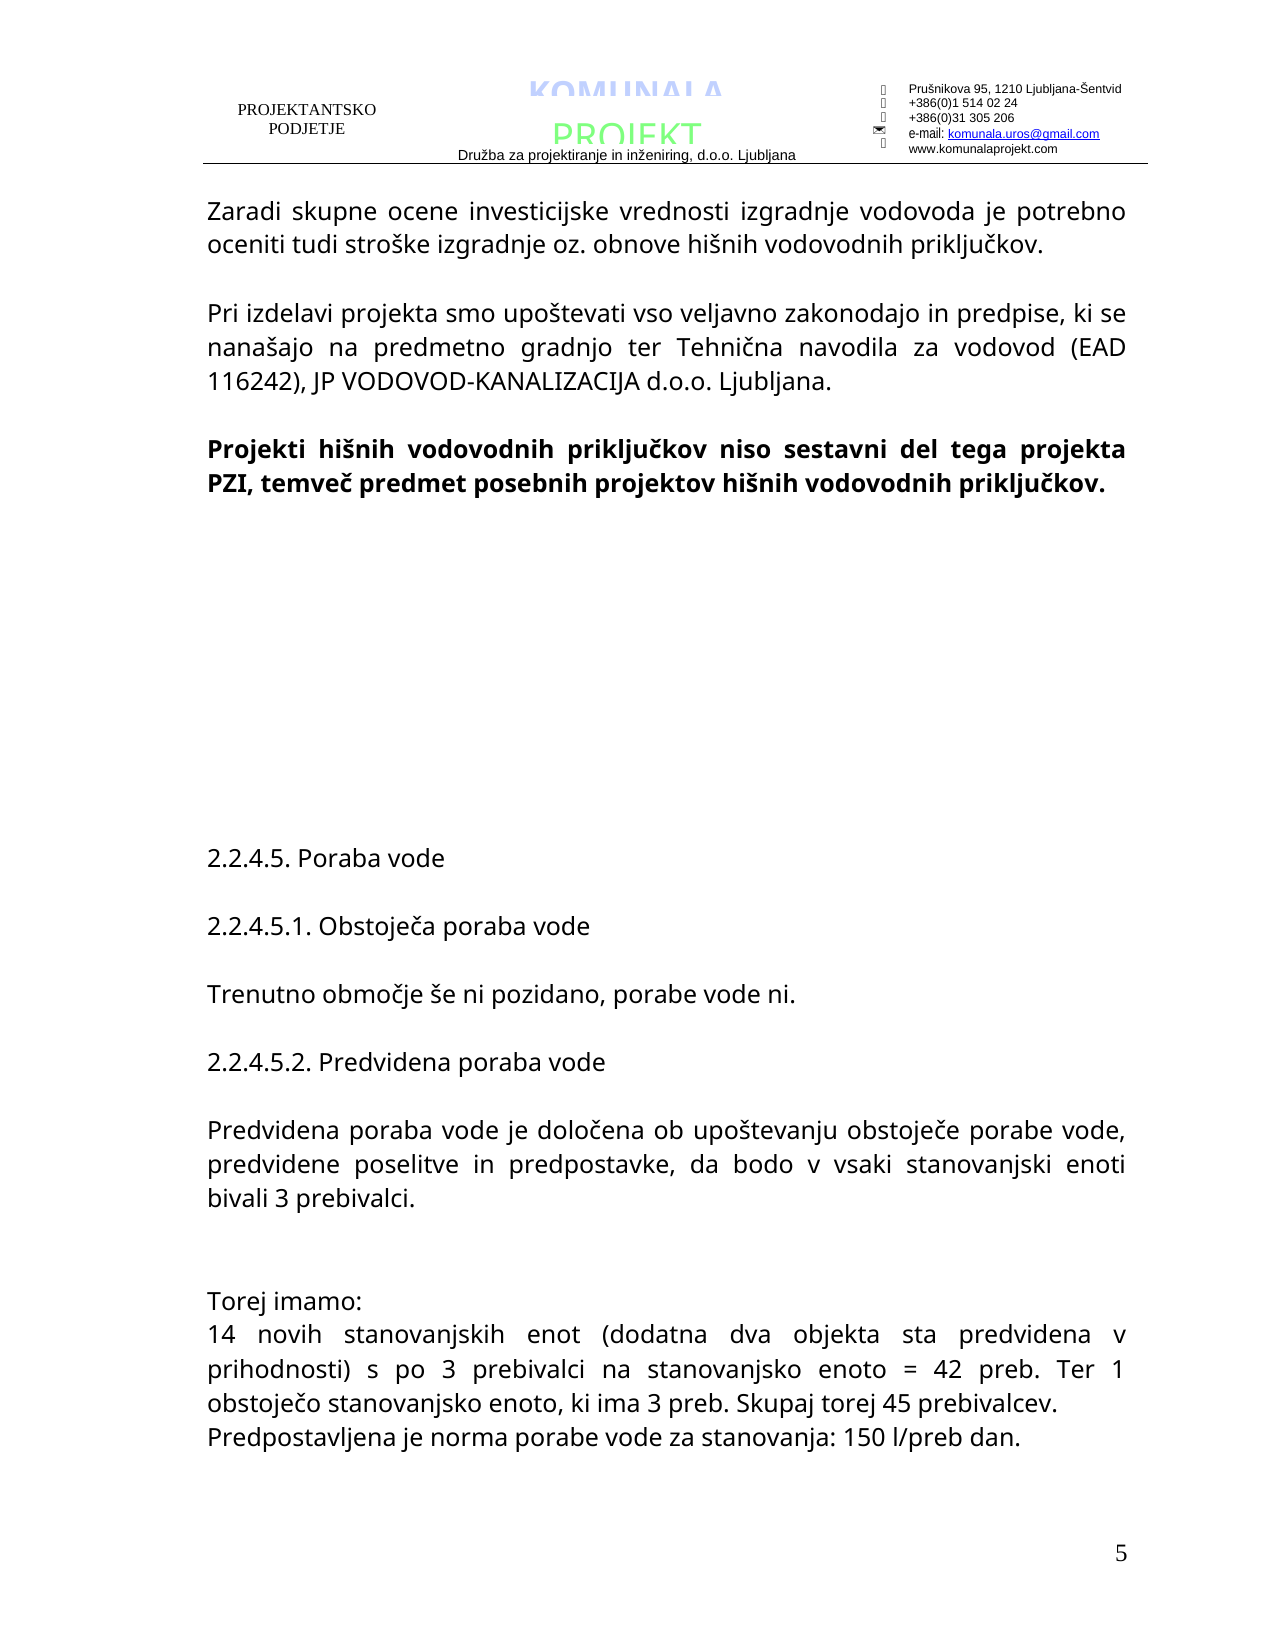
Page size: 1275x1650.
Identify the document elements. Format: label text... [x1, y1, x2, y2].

text Zaradi skupne ocene investicijske vrednosti izgradnje vodovoda je potrebno oceniti tudi stroške izgradnje oz. obnove hišnih vodovodnih priključkov. [207, 193, 1127, 261]
text 2.2.4.5.2. Predvidena poraba vode [207, 1045, 1127, 1079]
text Pri izdelavi projekta smo upoštevati vso veljavno zakonodajo in predpise, ki se nanašajo na predmetno gradnjo ter Tehnična navodila za vodovod (EAD 116242), JP VODOVOD-KANALIZACIJA d.o.o. Ljubljana. [207, 295, 1127, 397]
text Torej imamo: [207, 1283, 1127, 1317]
text Predpostavljena je norma porabe vode za stanovanja: 150 l/preb dan. [207, 1419, 1127, 1453]
text 2.2.4.5. Poraba vode [207, 840, 1127, 874]
text 14 novih stanovanjskih enot (dodatna dva objekta sta predvidena v prihodnosti) s po 3 prebivalci na stanovanjsko enoto = 42 preb. Ter 1 obstoječo stanovanjsko enoto, ki ima 3 preb. Skupaj torej 45 prebivalcev. [207, 1317, 1127, 1419]
text 2.2.4.5.1. Obstoječa poraba vode [207, 908, 1127, 942]
text Projekti hišnih vodovodnih priključkov niso sestavni del tega projekta PZI, temveč predmet posebnih projektov hišnih vodovodnih priključkov. [207, 432, 1127, 500]
text Predvidena poraba vode je določena ob upoštevanju obstoječe porabe vode, predvidene poselitve in predpostavke, da bodo v vsaki stanovanjski enoti bivali 3 prebivalci. [207, 1113, 1127, 1215]
text Trenutno območje še ni pozidano, porabe vode ni. [207, 977, 1127, 1011]
